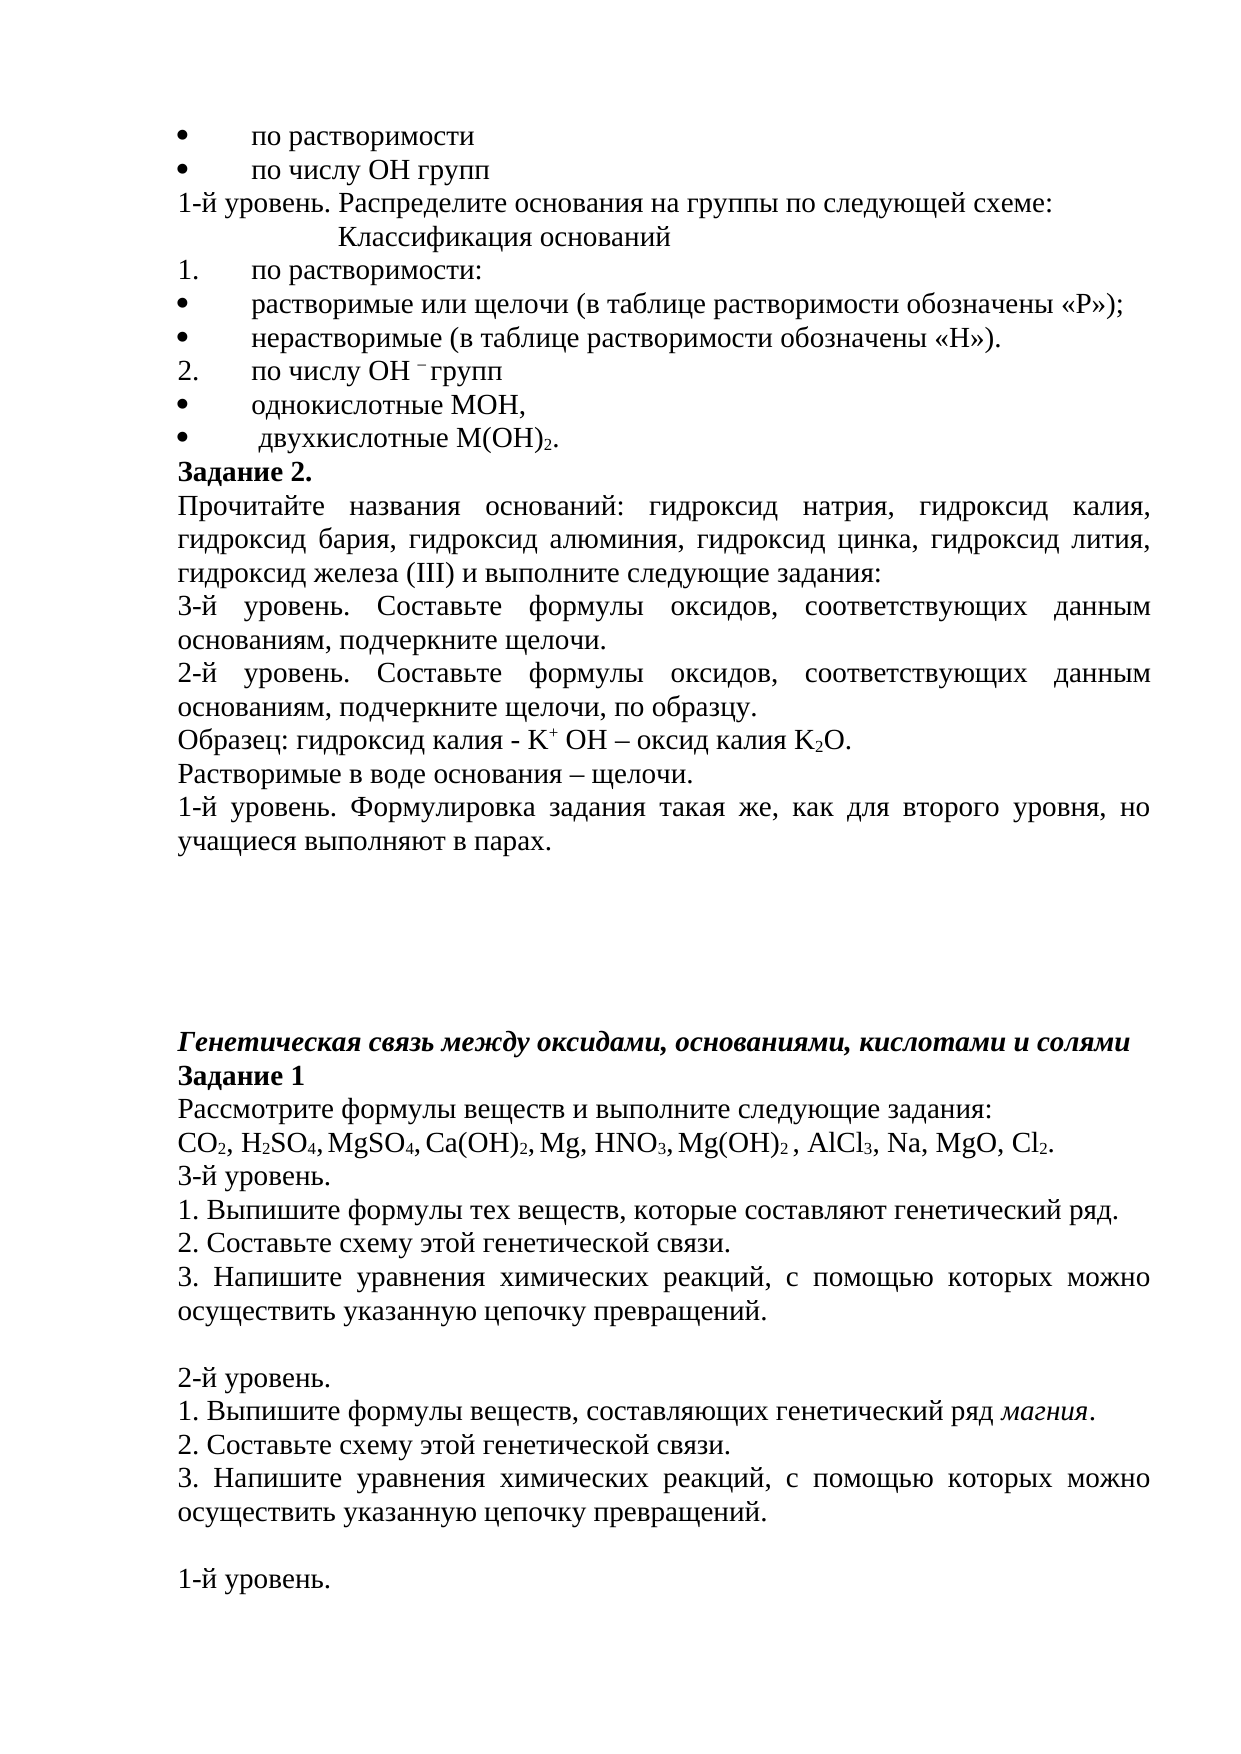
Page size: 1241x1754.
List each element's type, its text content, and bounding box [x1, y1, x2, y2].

text 3. Напишите уравнения химических реакций, с помощью которых можно осуществить указанную цепочку превращений. [177, 1259, 1152, 1326]
text 1. Выпишите формулы тех веществ, которые составляют генетический ряд. [177, 1192, 1152, 1226]
text 1-й уровень. [177, 1561, 1152, 1594]
list по числу ОН групп [177, 152, 1152, 185]
text Классификация оснований [177, 219, 1152, 252]
text 3-й уровень. Составьте формулы оксидов, соответствующих данным основаниям, подчеркните щелочи. [177, 588, 1152, 655]
text 1-й уровень. Распределите основания на группы по следующей схеме: [177, 185, 1152, 219]
text Прочитайте названия оснований: гидроксид натрия, гидроксид калия, гидроксид бария, гидроксид алюминия, гидроксид цинка, гидроксид лития, гидроксид железа (III) и выполните следующие задания: [177, 488, 1152, 588]
text Генетическая связь между оксидами, основаниями, кислотами и солями [177, 1024, 1152, 1058]
list по растворимости [177, 118, 1152, 152]
text Растворимые в воде основания – щелочи. [177, 756, 1152, 789]
text Задание 2. [177, 454, 1152, 488]
list нерастворимые (в таблице растворимости обозначены «Н»). [177, 320, 1152, 353]
text Рассмотрите формулы веществ и выполните следующие задания: [177, 1091, 1152, 1125]
list по растворимости: [177, 252, 1152, 286]
text 2. Составьте схему этой генетической связи. [177, 1226, 1152, 1259]
text 1. Выпишите формулы веществ, составляющих генетический ряд магния. [177, 1393, 1152, 1427]
text 1-й уровень. Формулировка задания такая же, как для второго уровня, но учащиеся выполняют в парах. [177, 789, 1152, 857]
list двухкислотные М(ОН)2. [177, 421, 1152, 454]
text 2-й уровень. [177, 1360, 1152, 1393]
text Задание 1 [177, 1058, 1152, 1091]
text 3. Напишите уравнения химических реакций, с помощью которых можно осуществить указанную цепочку превращений. [177, 1460, 1152, 1527]
list растворимые или щелочи (в таблице растворимости обозначены «Р»); [177, 286, 1152, 320]
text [177, 1427, 1152, 1460]
text Образец: гидроксид калия - K+ OH – оксид калия K2O. [177, 722, 1152, 756]
list однокислотные МОН, [177, 387, 1152, 421]
text 2-й уровень. Составьте формулы оксидов, соответствующих данным основаниям, подчеркните щелочи, по образцу. [177, 655, 1152, 722]
text CO2, H2SO4, MgSO4, Ca(OH)2, Mg, HNO3, Mg(OH)2 , AlCl3, Na, MgO, Cl2. [177, 1125, 1152, 1158]
list по числу ОН – групп [177, 353, 1152, 387]
text 3-й уровень. [177, 1158, 1152, 1192]
